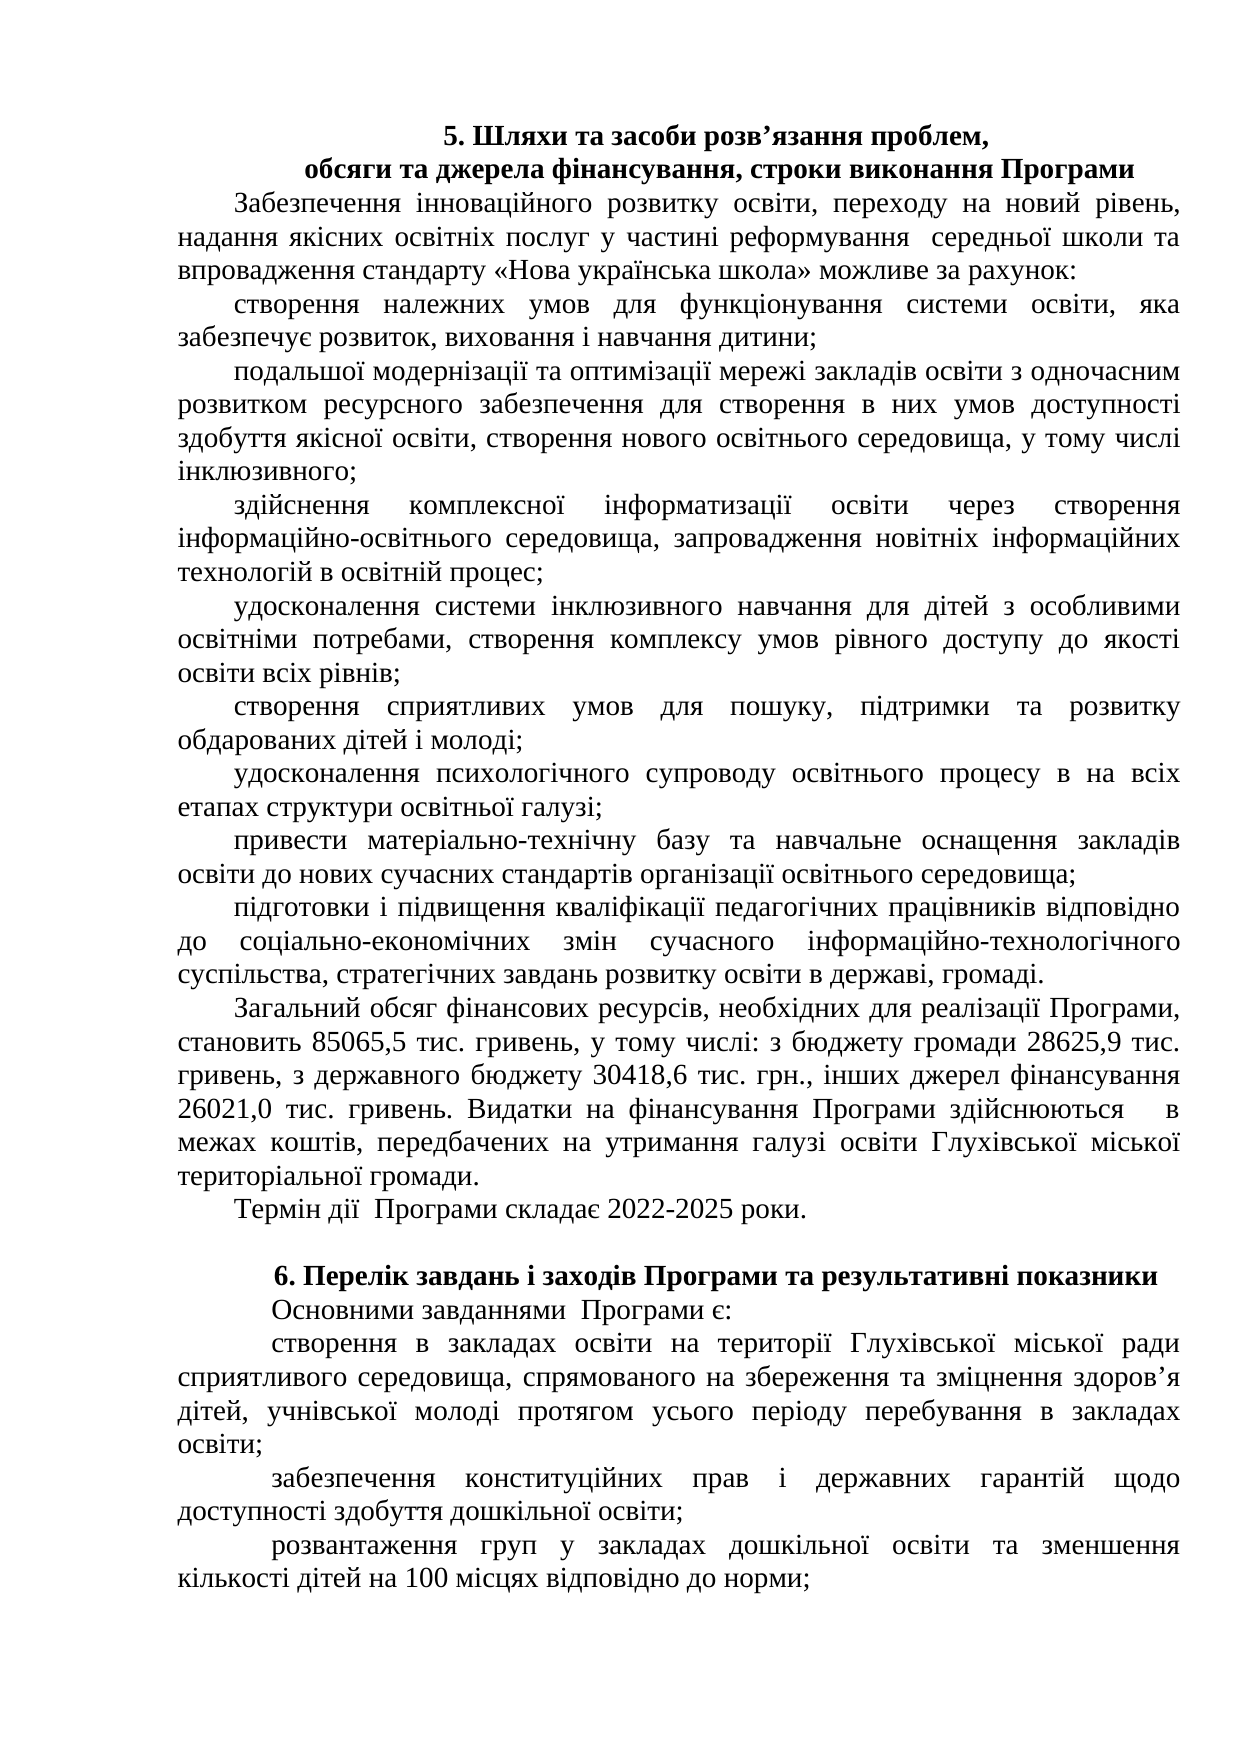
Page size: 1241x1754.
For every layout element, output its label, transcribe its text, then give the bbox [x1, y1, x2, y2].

text здійснення комплексної інформатизації освіти через створення інформаційно-освітнього середовища, запровадження новітніх інформаційних технологій в освітній процес; [177, 487, 1181, 588]
text Загальний обсяг фінансових ресурсів, необхідних для реалізації Програми, становить 85065,5 тис. гривень, у тому числі: з бюджету громади 28625,9 тис. гривень, з державного бюджету 30418,6 тис. грн., інших джерел фінансування 26021,0 тис. гривень. Видатки на фінансування Програми здійснюються в межах коштів, передбачених на утримання галузі освіти Глухівської міської територіальної громади. [177, 990, 1181, 1191]
text обсяги та джерела фінансування, строки виконання Програми [177, 152, 1181, 185]
text удосконалення психологічного супроводу освітнього процесу в на всіх етапах структури освітньої галузі; [177, 755, 1181, 822]
text 6. Перелік завдань і заходів Програми та результативні показники [177, 1258, 1181, 1292]
text створення сприятливих умов для пошуку, підтримки та розвитку обдарованих дітей і молоді; [177, 688, 1181, 755]
text Основними завданнями Програми є: [177, 1292, 1181, 1326]
text створення належних умов для функціонування системи освіти, яка забезпечує розвиток, виховання і навчання дитини; [177, 286, 1181, 353]
text удосконалення системи інклюзивного навчання для дітей з особливими освітніми потребами, створення комплексу умов рівного доступу до якості освіти всіх рівнів; [177, 588, 1181, 688]
text створення в закладах освіти на території Глухівської міської ради сприятливого середовища, спрямованого на збереження та зміцнення здоров’я дітей, учнівської молоді протягом усього періоду перебування в закладах освіти; [177, 1326, 1181, 1460]
text підготовки і підвищення кваліфікації педагогічних працівників відповідно до соціально-економічних змін сучасного інформаційно-технологічного суспільства, стратегічних завдань розвитку освіти в державі, громаді. [177, 889, 1181, 990]
text Термін дії Програми складає 2022-2025 роки. [177, 1191, 1181, 1225]
text розвантаження груп у закладах дошкільної освіти та зменшення кількості дітей на 100 місцях відповідно до норми; [177, 1527, 1181, 1594]
text 5. Шляхи та засоби розв’язання проблем, [177, 118, 1181, 152]
text подальшої модернізації та оптимізації мережі закладів освіти з одночасним розвитком ресурсного забезпечення для створення в них умов доступності здобуття якісної освіти, створення нового освітнього середовища, у тому числі інклюзивного; [177, 353, 1181, 487]
text привести матеріально-технічну базу та навчальне оснащення закладів освіти до нових сучасних стандартів організації освітнього середовища; [177, 822, 1181, 889]
text Забезпечення інноваційного розвитку освіти, переходу на новий рівень, надання якісних освітніх послуг у частині реформування середньої школи та впровадження стандарту «Нова українська школа» можливе за рахунок: [177, 185, 1181, 286]
text забезпечення конституційних прав і державних гарантій щодо доступності здобуття дошкільної освіти; [177, 1460, 1181, 1527]
